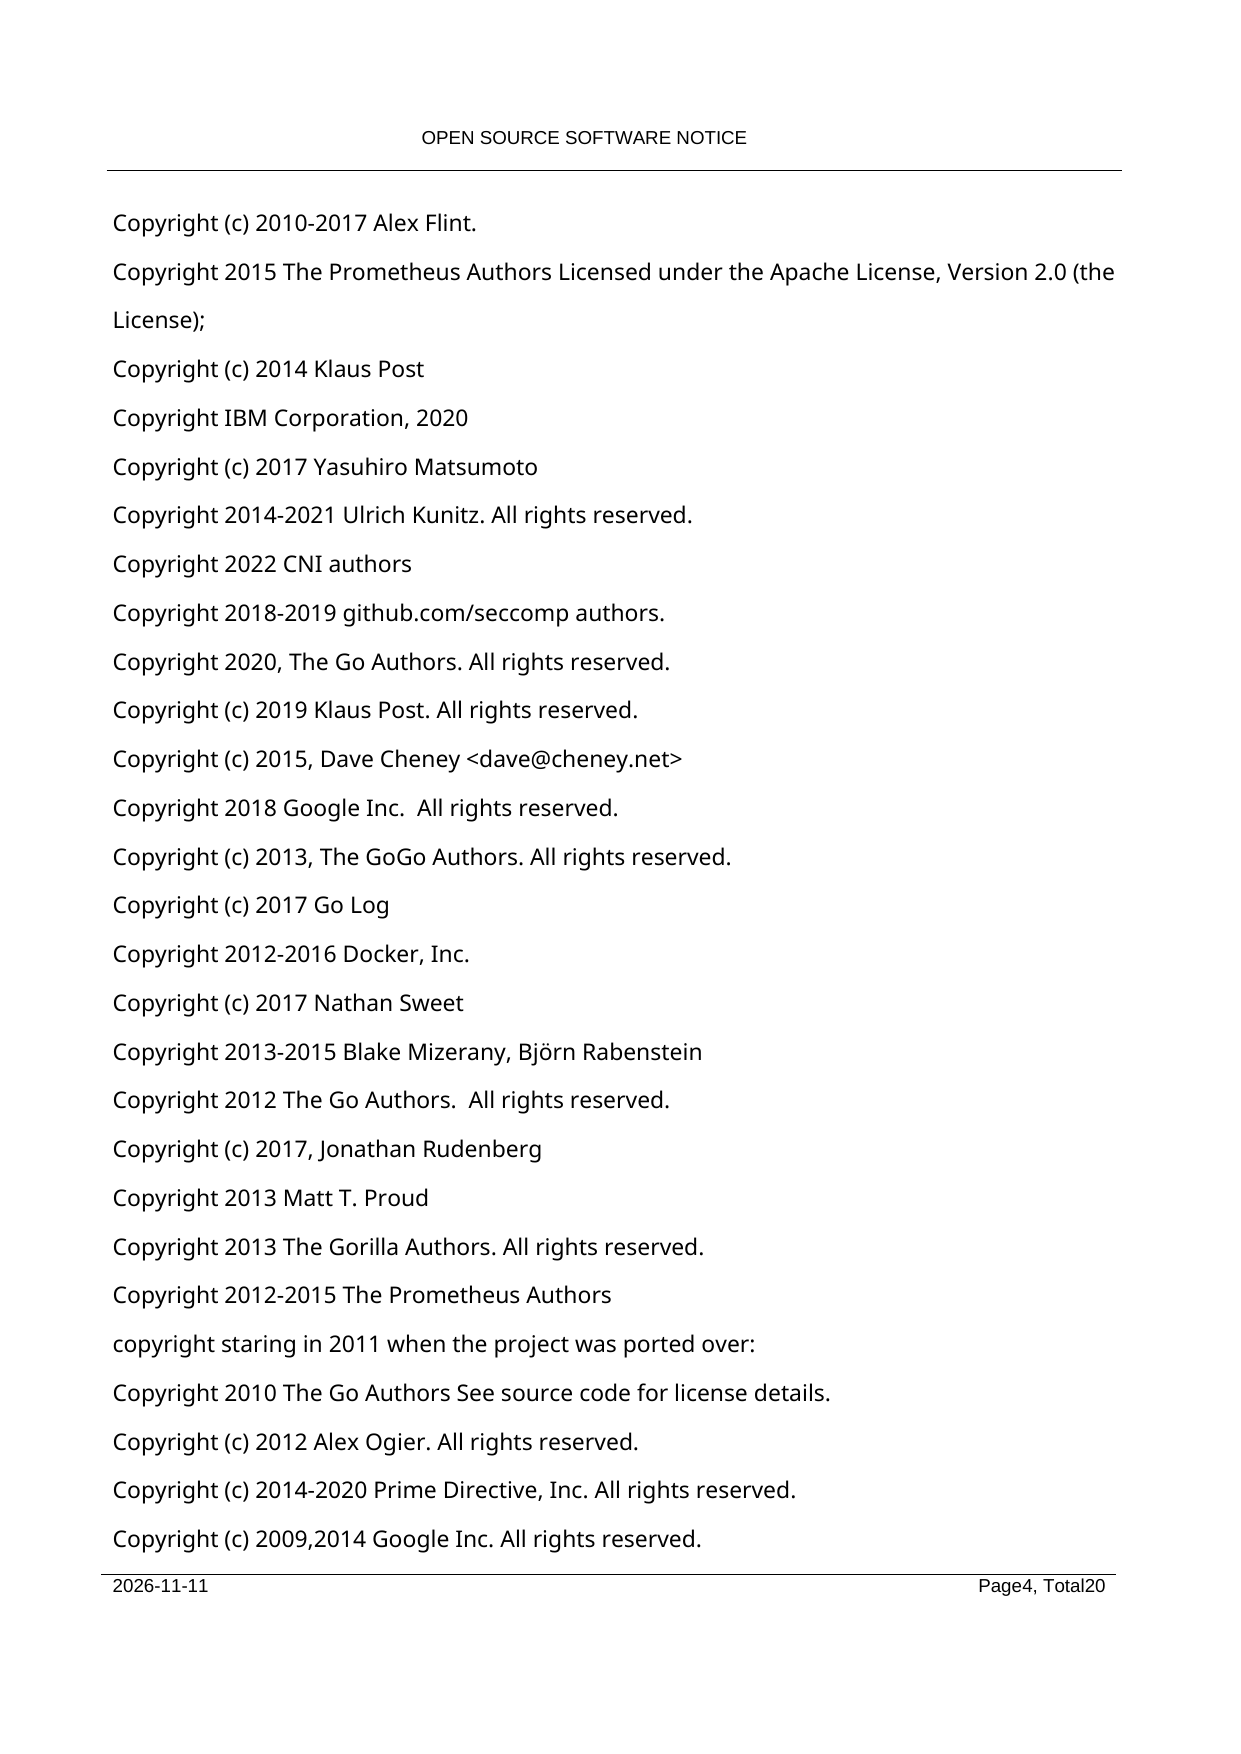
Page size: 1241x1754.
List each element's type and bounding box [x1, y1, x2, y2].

text [112, 206, 1128, 1555]
